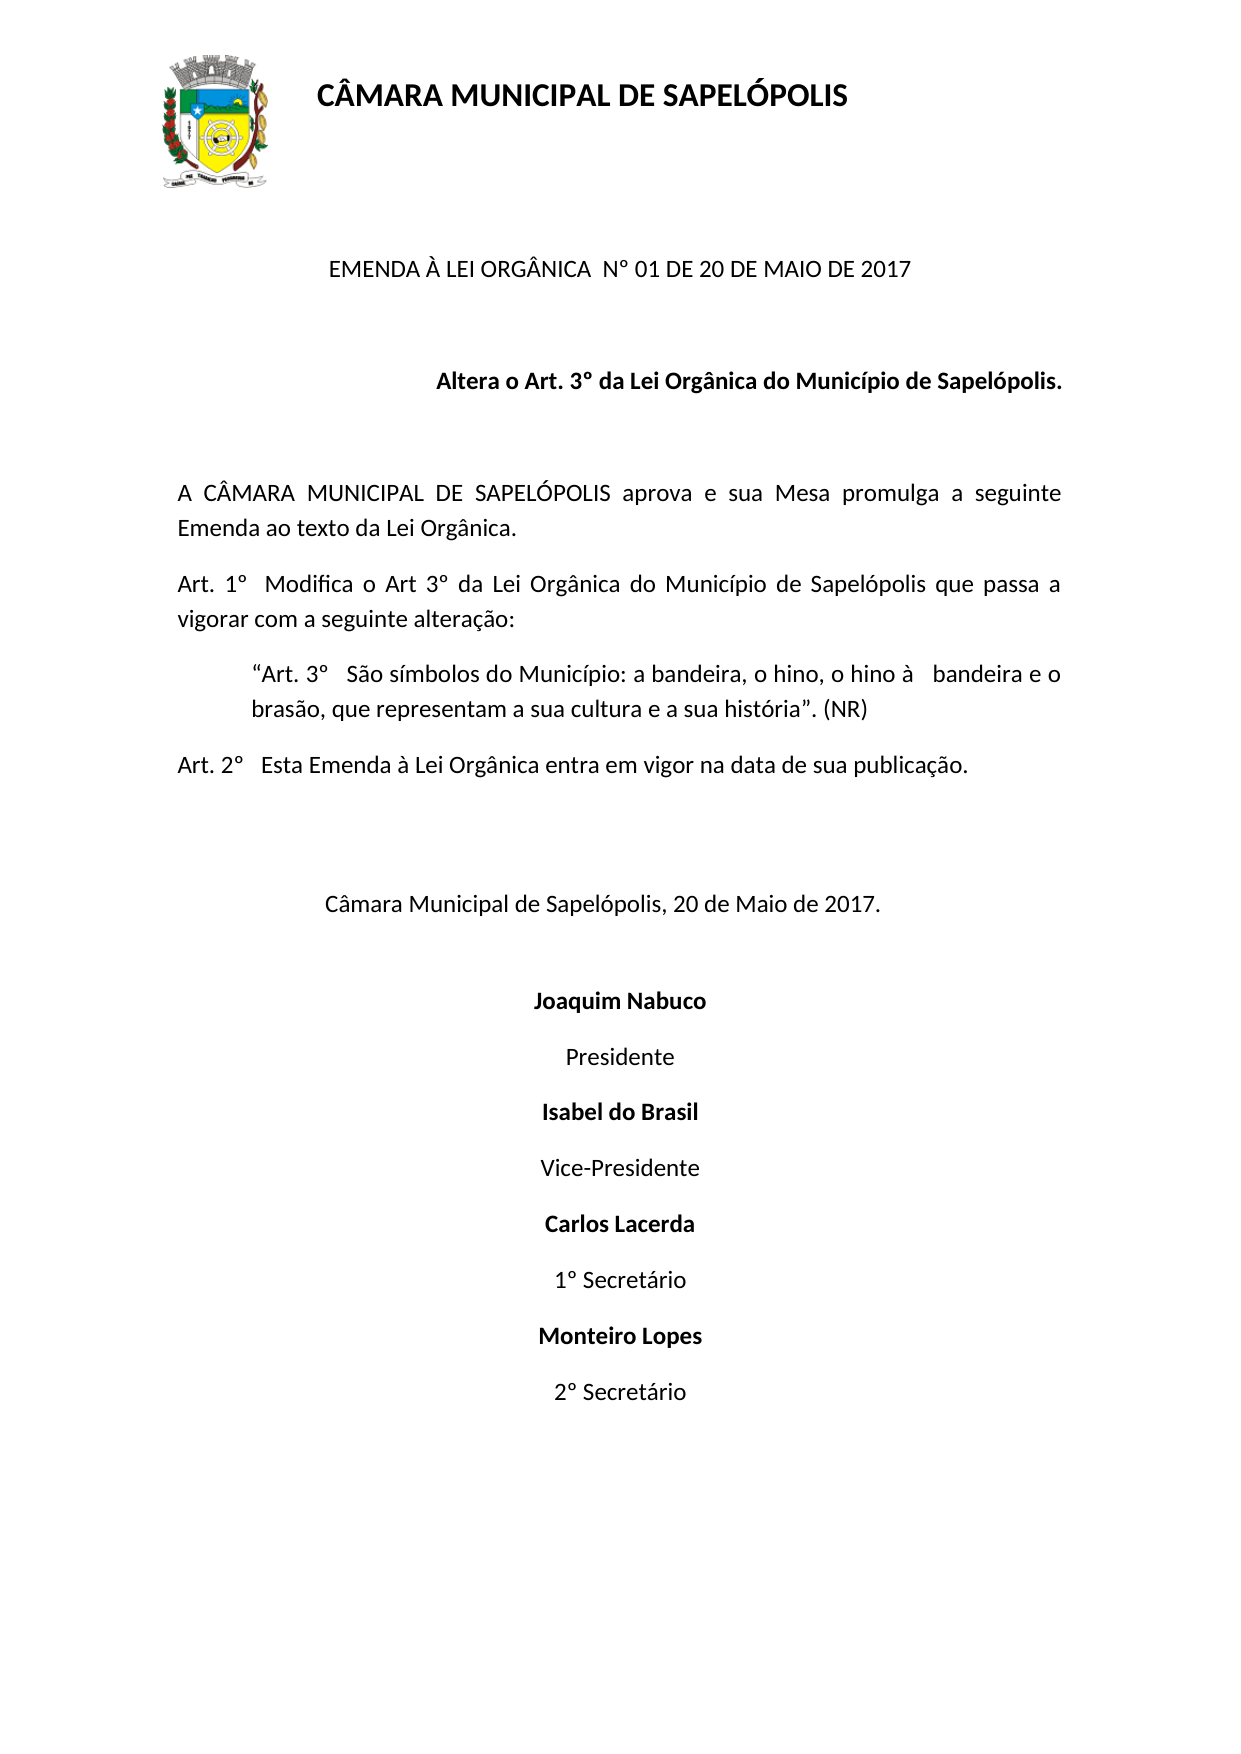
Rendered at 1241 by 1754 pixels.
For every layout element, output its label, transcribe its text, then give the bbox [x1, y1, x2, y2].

text “Art. 3º São símbolos do Município: a bandeira, o hino, o hino à bandeira e o brasão, que representam a sua cultura e a sua história”. (NR) [251, 659, 1063, 724]
text EMENDA À LEI ORGÂNICA Nº 01 DE 20 DE MAIO DE 2017 [177, 254, 1063, 284]
text Altera o Art. 3º da Lei Orgânica do Município de Sapelópolis. [398, 365, 1063, 396]
text Carlos Lacerda [177, 1208, 1063, 1239]
text A CÂMARA MUNICIPAL DE SAPELÓPOLIS aprova e sua Mesa promulga a seguinte Emenda ao texto da Lei Orgânica. [177, 477, 1063, 542]
text Joaquim Nabuco [177, 985, 1063, 1015]
text 2º Secretário [177, 1376, 1063, 1406]
text Art. 1º Modifica o Art 3º da Lei Orgânica do Município de Sapelópolis que passa a vigorar com a seguinte alteração: [177, 568, 1063, 633]
text Vice-Presidente [177, 1152, 1063, 1183]
text Isabel do Brasil [177, 1097, 1063, 1127]
text Monteiro Lopes [177, 1320, 1063, 1350]
picture [162, 55, 269, 188]
text Câmara Municipal de Sapelópolis, 20 de Maio de 2017. [177, 888, 1063, 918]
text 1º Secretário [177, 1264, 1063, 1294]
text Presidente [177, 1041, 1063, 1071]
text Art. 2º Esta Emenda à Lei Orgânica entra em vigor na data de sua publicação. [177, 749, 1063, 780]
